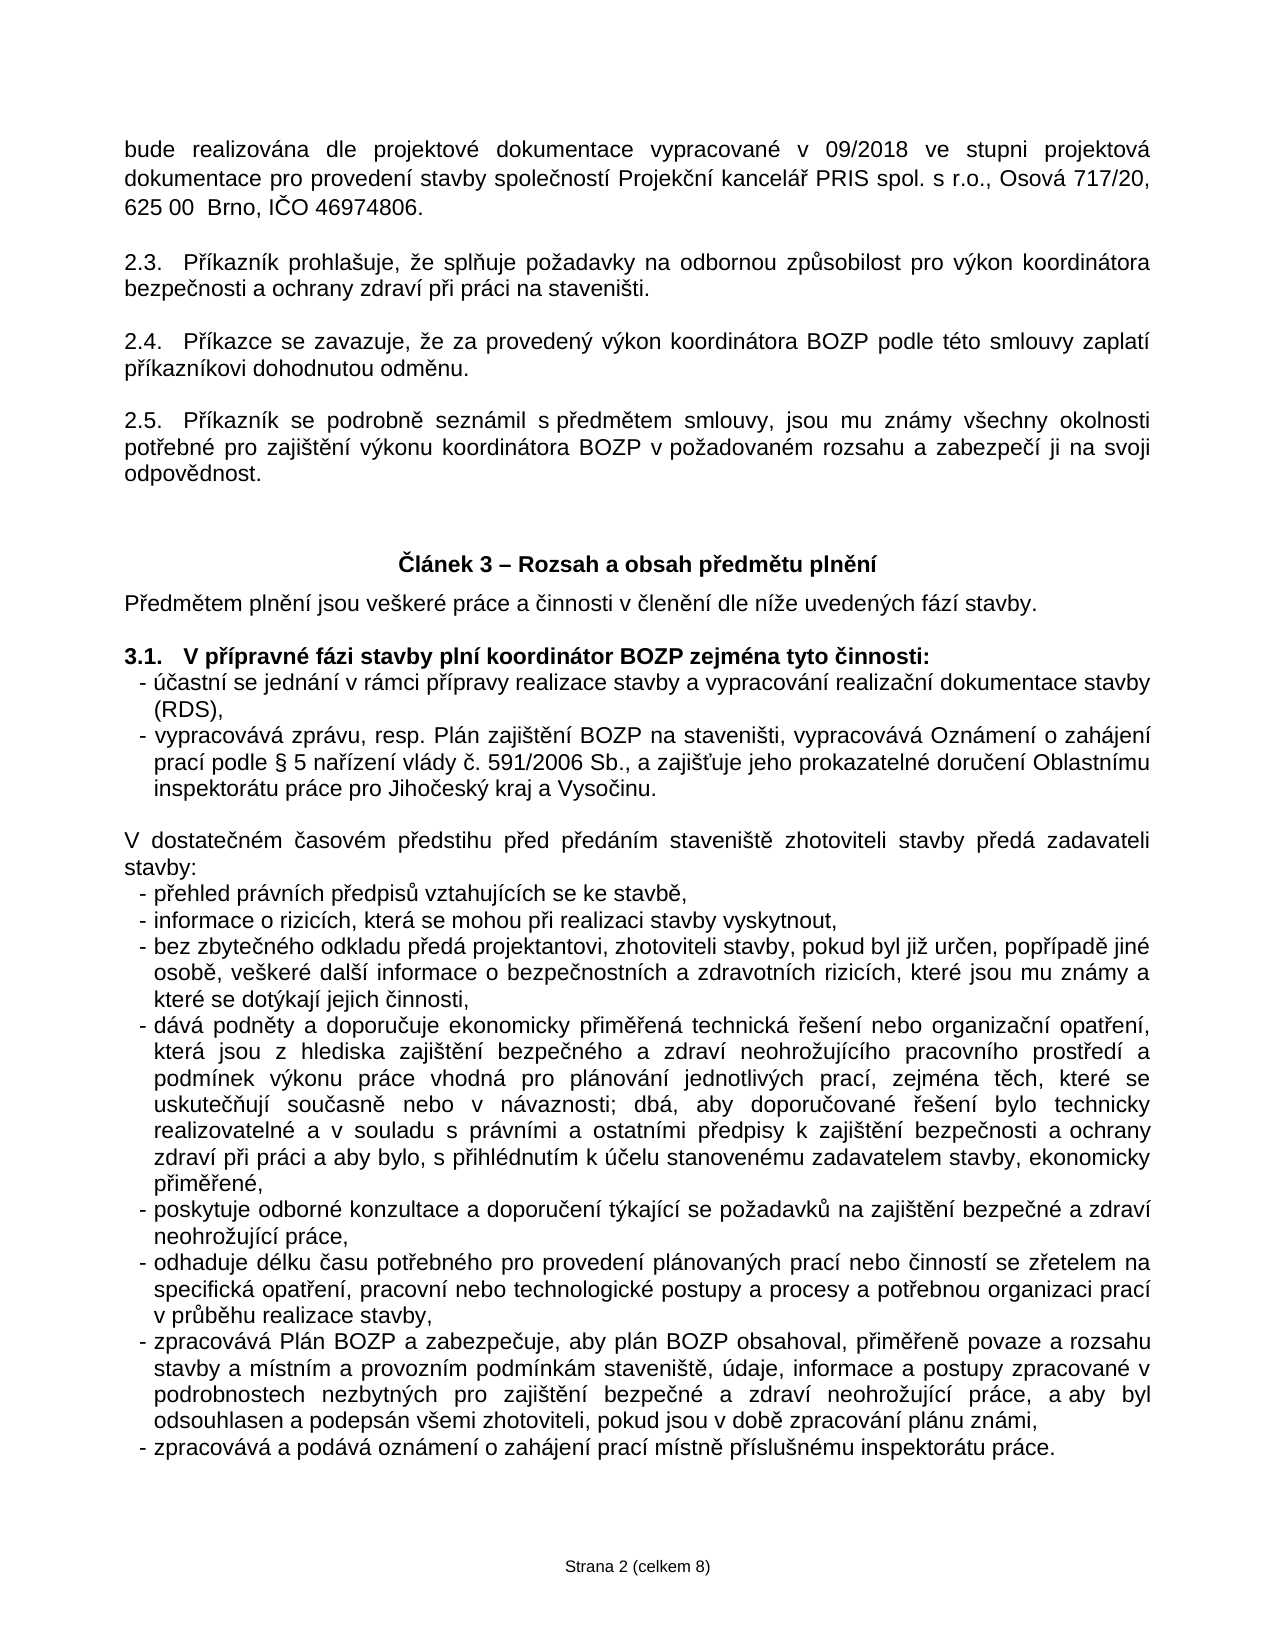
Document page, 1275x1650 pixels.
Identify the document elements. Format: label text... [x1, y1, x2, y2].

text - zpracovává Plán BOZP a zabezpečuje, aby plán BOZP obsahoval, přiměřeně povaze a rozsahu stavby a místním a provozním podmínkám staveniště, údaje, informace a postupy zpracované v podrobnostech nezbytných pro zajištění bezpečné a zdraví neohrožující práce, a aby byl odsouhlasen a podepsán všemi zhotoviteli, pokud jsou v době zpracování plánu známi, [139, 1328, 1151, 1434]
list Příkazce se zavazuje, že za provedený výkon koordinátora BOZP podle této smlouvy zaplatí příkazníkovi dohodnutou odměnu. [124, 328, 1151, 381]
text V dostatečném časovém předstihu před předáním staveniště zhotoviteli stavby předá zadavateli stavby: [124, 827, 1151, 880]
text 3.1. V přípravné fázi stavby plní koordinátor BOZP zejména tyto činnosti: [124, 643, 1151, 669]
text - zpracovává a podává oznámení o zahájení prací místně příslušnému inspektorátu práce. [139, 1434, 1151, 1460]
list Příkazník prohlašuje, že splňuje požadavky na odbornou způsobilost pro výkon koordinátora bezpečnosti a ochrany zdraví při práci na staveništi. [124, 249, 1151, 302]
list Příkazník se podrobně seznámil s předmětem smlouvy, jsou mu známy všechny okolnosti potřebné pro zajištění výkonu koordinátora BOZP v požadovaném rozsahu a zabezpečí ji na svoji odpovědnost. [124, 407, 1151, 486]
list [124, 136, 1151, 220]
text - přehled právních předpisů vztahujících se ke stavbě, [139, 880, 1151, 907]
text - bez zbytečného odkladu předá projektantovi, zhotoviteli stavby, pokud byl již určen, popřípadě jiné osobě, veškeré další informace o bezpečnostních a zdravotních rizicích, které jsou mu známy a které se dotýkají jejich činnosti, [139, 933, 1151, 1012]
text - účastní se jednání v rámci přípravy realizace stavby a vypracování realizační dokumentace stavby (RDS), [139, 669, 1151, 722]
text - dává podněty a doporučuje ekonomicky přiměřená technická řešení nebo organizační opatření, která jsou z hlediska zajištění bezpečného a zdraví neohrožujícího pracovního prostředí a podmínek výkonu práce vhodná pro plánování jednotlivých prací, zejména těch, které se uskutečňují současně nebo v návaznosti; dbá, aby doporučované řešení bylo technicky realizovatelné a v souladu s právními a ostatními předpisy k zajištění bezpečnosti a ochrany zdraví při práci a aby bylo, s přihlédnutím k účelu stanovenému zadavatelem stavby, ekonomicky přiměřené, [139, 1012, 1151, 1196]
text - poskytuje odborné konzultace a doporučení týkající se požadavků na zajištění bezpečné a zdraví neohrožující práce, [139, 1196, 1151, 1249]
text Předmětem plnění jsou veškeré práce a činnosti v členění dle níže uvedených fází stavby. [124, 590, 1151, 617]
text - vypracovává zprávu, resp. Plán zajištění BOZP na staveništi, vypracovává Oznámení o zahájení prací podle § 5 nařízení vlády č. 591/2006 Sb., a zajišťuje jeho prokazatelné doručení Oblastnímu inspektorátu práce pro Jihočeský kraj a Vysočinu. [139, 722, 1151, 801]
text - informace o rizicích, která se mohou při realizaci stavby vyskytnout, [139, 907, 1151, 933]
text Článek 3 – Rozsah a obsah předmětu plnění [124, 551, 1151, 578]
text - odhaduje délku času potřebného pro provedení plánovaných prací nebo činností se zřetelem na specifická opatření, pracovní nebo technologické postupy a procesy a potřebnou organizaci prací v průběhu realizace stavby, [139, 1249, 1151, 1328]
